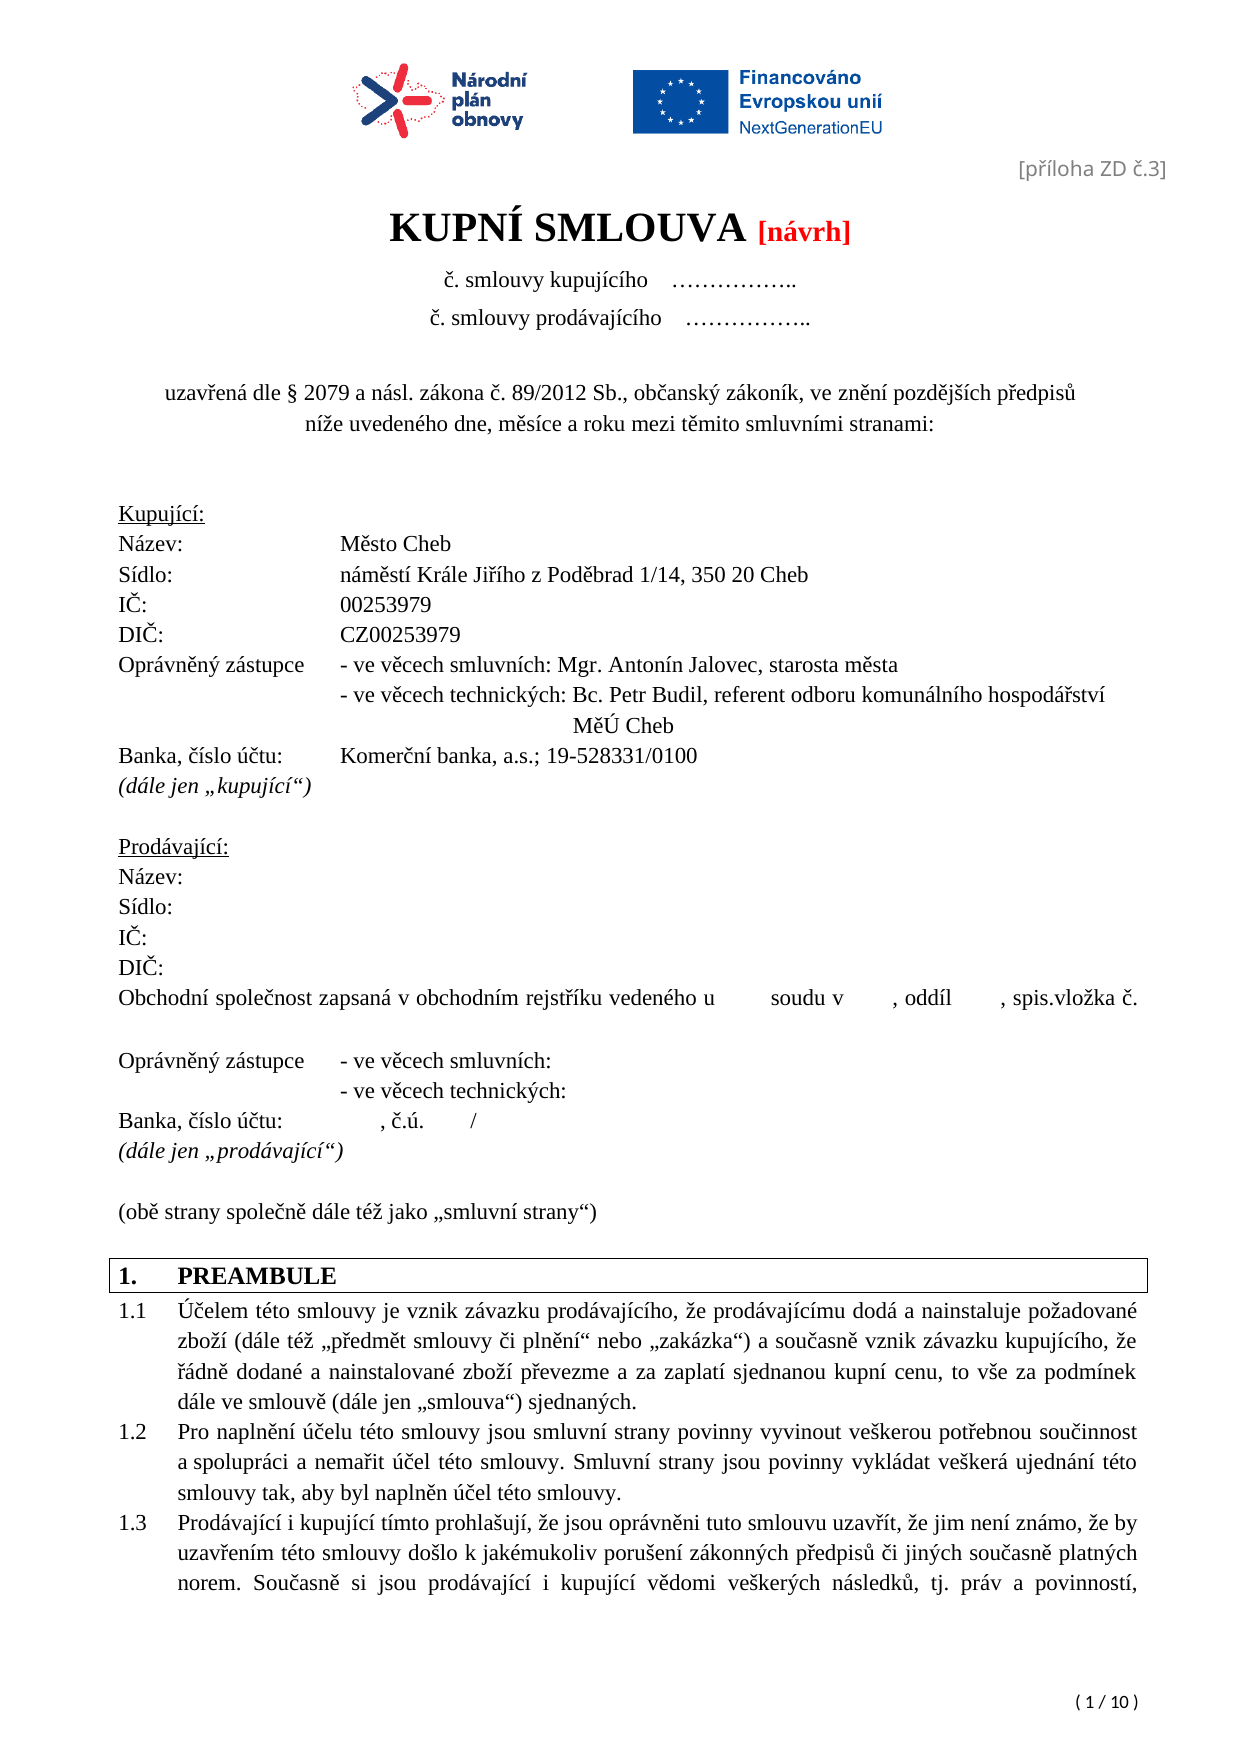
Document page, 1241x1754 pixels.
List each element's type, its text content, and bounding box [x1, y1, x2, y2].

list Kupující: [118, 500, 1138, 527]
list - ve věcech technických: [118, 1077, 1138, 1103]
list (dále jen „kupující“) [118, 772, 1138, 799]
list Název: [118, 863, 1138, 889]
text Účelem této smlouvy je vznik závazku prodávajícího, že prodávajícímu dodá a nainstaluje požadované zboží (dále též „předmět smlouvy či plnění“ nebo „zakázka“) a současně vznik závazku kupujícího, že řádně dodané a nainstalované zboží převezme a za zaplatí sjednanou kupní cenu, to vše za podmínek dále ve smlouvě (dále jen „smlouva“) sjednaných. [118, 1297, 1138, 1414]
list IČ: 00253979 [118, 591, 1138, 617]
title KUPNÍ SMLOUVA [návrh] [118, 202, 1122, 250]
list DIČ: [118, 954, 1138, 980]
list (dále jen „prodávající“) [118, 1137, 1138, 1164]
subtitle PREAMBULE [110, 1259, 1147, 1292]
list Název: Město Cheb [118, 531, 1138, 557]
list MěÚ Cheb [118, 712, 1138, 738]
picture [341, 55, 543, 147]
text Pro naplnění účelu této smlouvy jsou smluvní strany povinny vyvinout veškerou potřebnou součinnost a spolupráci a nemařit účel této smlouvy. Smluvní strany jsou povinny vykládat veškerá ujednání této smlouvy tak, aby byl naplněn účel této smlouvy. [118, 1418, 1138, 1505]
list - ve věcech technických: Bc. Petr Budil, referent odboru komunálního hospodářství [118, 682, 1138, 708]
list Obchodní společnost zapsaná v obchodním rejstříku vedeného u soudu v , oddíl , spis.vložka č. [118, 984, 1138, 1042]
list Sídlo: [118, 893, 1138, 920]
list Banka, číslo účtu: , č.ú. / [118, 1107, 1138, 1133]
list IČ: [118, 923, 1138, 950]
list Banka, číslo účtu: Komerční banka, a.s.; 19-528331/0100 [118, 742, 1138, 769]
list č. smlouvy prodávajícího …………….. [118, 304, 1122, 330]
list (obě strany společně dále též jako „smluvní strany“) [118, 1198, 1138, 1224]
list č. smlouvy kupujícího …………….. [118, 266, 1122, 292]
list DIČ: CZ00253979 [118, 621, 1138, 647]
picture [624, 64, 899, 138]
list uzavřená dle § 2079 a násl. zákona č. 89/2012 Sb., občanský zákoník, ve znění pozdějších předpisů [118, 379, 1122, 406]
list Prodávající: [118, 833, 1138, 859]
list Sídlo: náměstí Krále Jiřího z Poděbrad 1/14, 350 20 Cheb [118, 561, 1138, 587]
list níže uvedeného dne, měsíce a roku mezi těmito smluvními stranami: [118, 410, 1122, 436]
list Oprávněný zástupce - ve věcech smluvních: [118, 1047, 1138, 1073]
list Oprávněný zástupce - ve věcech smluvních: Mgr. Antonín Jalovec, starosta města [118, 651, 1138, 678]
